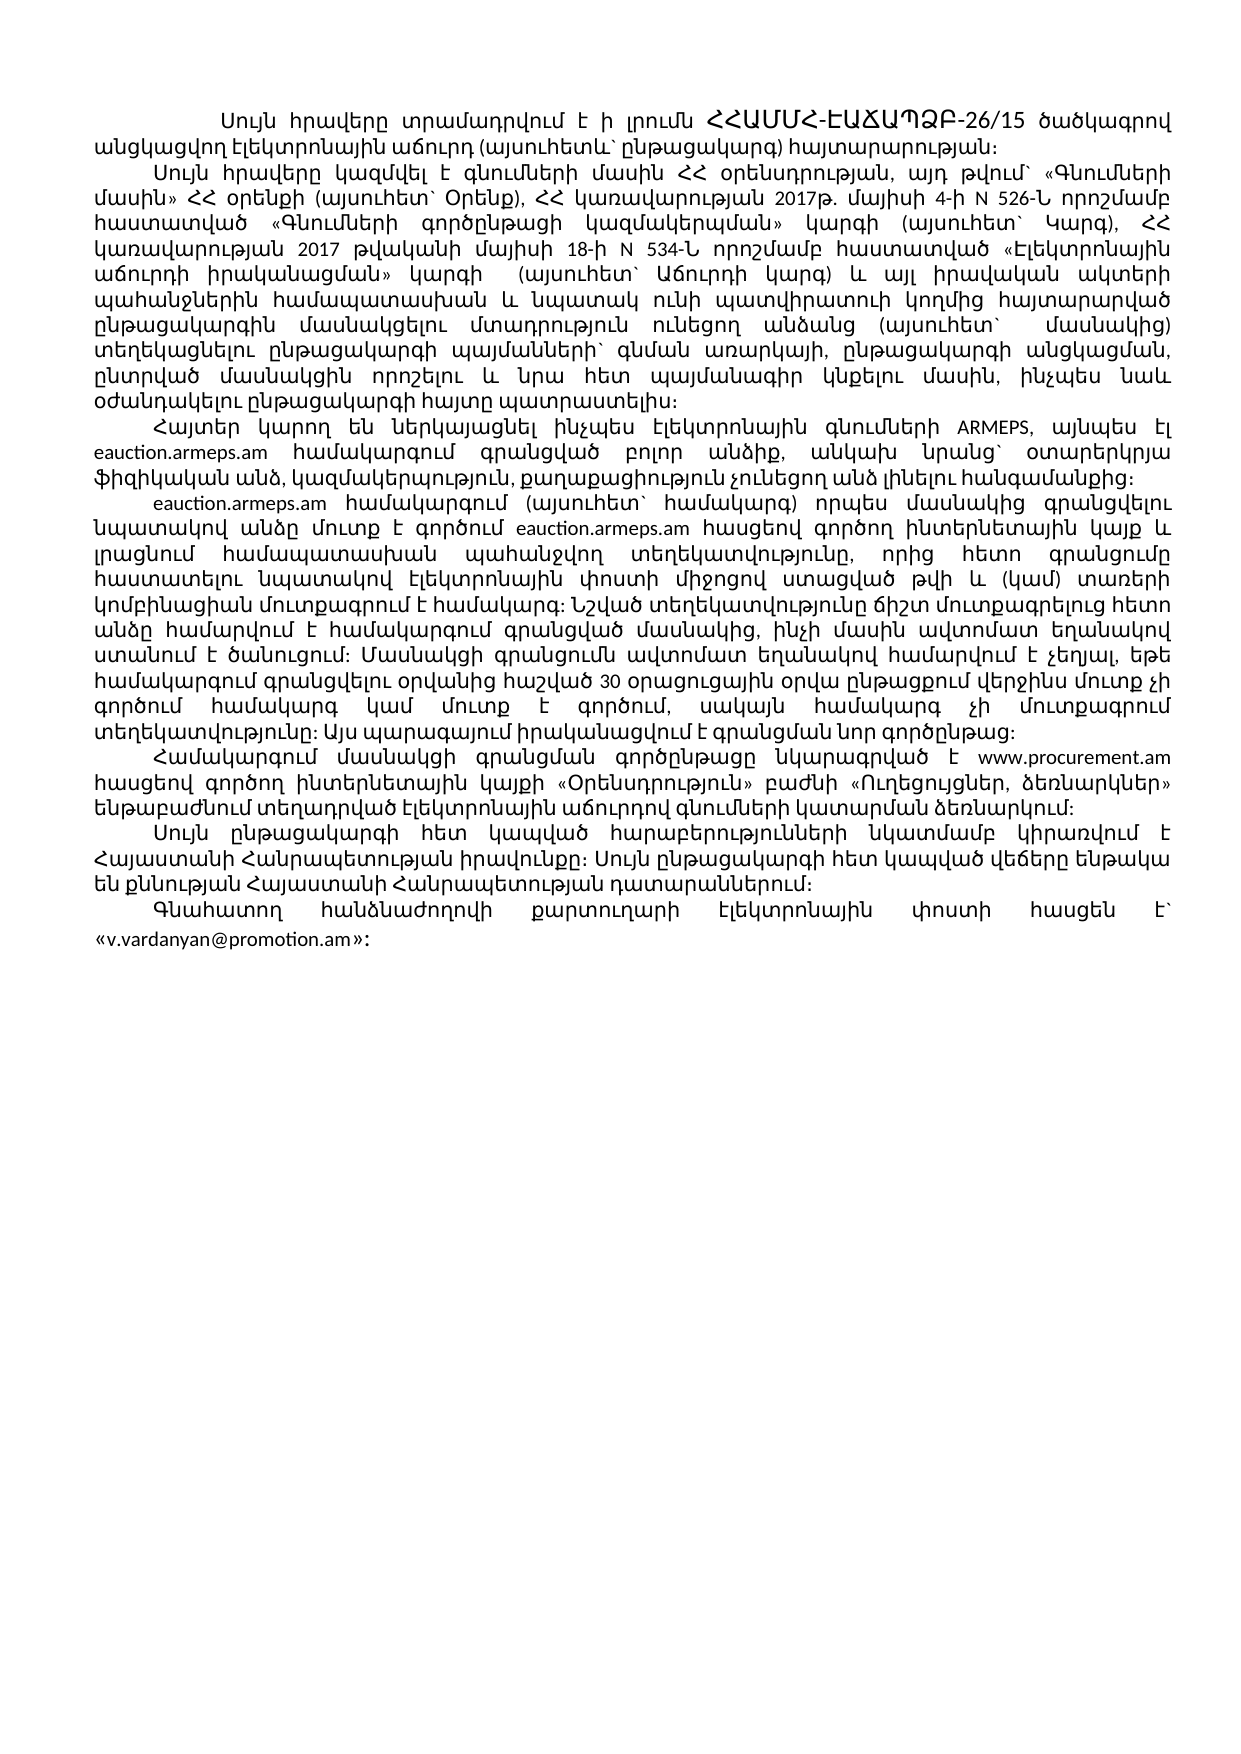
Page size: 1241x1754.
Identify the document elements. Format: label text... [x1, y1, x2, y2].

text Սույն հրավերը կազմվել է գնումների մասին ՀՀ օրենսդրության, այդ թվում` «Գնումների մասին» ՀՀ օրենքի (այսուհետ` Օրենք), ՀՀ կառավարության 2017թ. մայիսի 4-ի N 526-Ն որոշմամբ հաստատված «Գնումների գործընթացի կազմակերպման» կարգի (այսուհետ` Կարգ), ՀՀ կառավարության 2017 թվականի մայիսի 18-ի N 534-Ն որոշմամբ հաստատված «Էլեկտրոնային աճուրդի իրականացման» կարգի (այսուհետ` Աճուրդի կարգ) և այլ իրավական ակտերի պահանջներին համապատասխան և նպատակ ունի պատվիրատուի կողմից հայտարարված ընթացակարգին մասնակցելու մտադրություն ունեցող անձանց (այսուհետ` մասնակից) տեղեկացնելու ընթացակարգի պայմանների` գնման առարկայի, ընթացակարգի անցկացման, ընտրված մասնակցին որոշելու և նրա հետ պայմանագիր կնքելու մասին, ինչպես նաև օժանդակելու ընթացակարգի հայտը պատրաստելիս։ [94, 160, 1171, 414]
text Սույն ընթացակարգի հետ կապված հարաբերությունների նկատմամբ կիրառվում է Հայաստանի Հանրապետության իրավունքը։ Սույն ընթացակարգի հետ կապված վեճերը ենթակա են քննության Հայաստանի Հանրապետության դատարաններում։ [94, 821, 1171, 897]
text Համակարգում մասնակցի գրանցման գործընթացը նկարագրված է www.procurement.am հասցեով գործող ինտերնետային կայքի «Օրենսդրություն» բաժնի «Ուղեցույցներ, ձեռնարկներ» ենթաբաժնում տեղադրված էլեկտրոնային աճուրդով գնումների կատարման ձեռնարկում: [94, 744, 1171, 821]
text eauction.armeps.am համակարգում (այսուհետ` համակարգ) որպես մասնակից գրանցվելու նպատակով անձը մուտք է գործում eauction.armeps.am հասցեով գործող ինտերնետային կայք և լրացնում համապատասխան պահանջվող տեղեկատվությունը, որից հետո գրանցումը հաստատելու նպատակով էլեկտրոնային փոստի միջոցով ստացված թվի և (կամ) տառերի կոմբինացիան մուտքագրում է համակարգ: Նշված տեղեկատվությունը ճիշտ մուտքագրելուց հետո անձը համարվում է համակարգում գրանցված մասնակից, ինչի մասին ավտոմատ եղանակով ստանում է ծանուցում: Մասնակցի գրանցումն ավտոմատ եղանակով համարվում է չեղյալ, եթե համակարգում գրանցվելու օրվանից հաշված 30 օրացուցային օրվա ընթացքում վերջինս մուտք չի գործում համակարգ կամ մուտք է գործում, սակայն համակարգ չի մուտքագրում տեղեկատվությունը: Այս պարագայում իրականացվում է գրանցման նոր գործընթաց: [94, 490, 1171, 744]
text Հայտեր կարող են ներկայացնել ինչպես էլեկտրոնային գնումների ARMEPS, այնպես էլ eauction.armeps.am համակարգում գրանցված բոլոր անձիք, անկախ նրանց` օտարերկրյա ֆիզիկական անձ, կազմակերպություն, քաղաքացիություն չունեցող անձ լինելու հանգամանքից։ [94, 414, 1171, 490]
text Սույն հրավերը տրամադրվում է ի լրումն ՀՀԱՄՄՀ-ԷԱՃԱՊՁԲ-26/15 ծածկագրով անցկացվող էլեկտրոնային աճուրդ (այսուհետև` ընթացակարգ) հայտարարության։ [94, 104, 1171, 160]
text Գնահատող հանձնաժողովի քարտուղարի էլեկտրոնային փոստի հասցեն է` «v.vardanyan@promotion.am»: [94, 897, 1171, 953]
